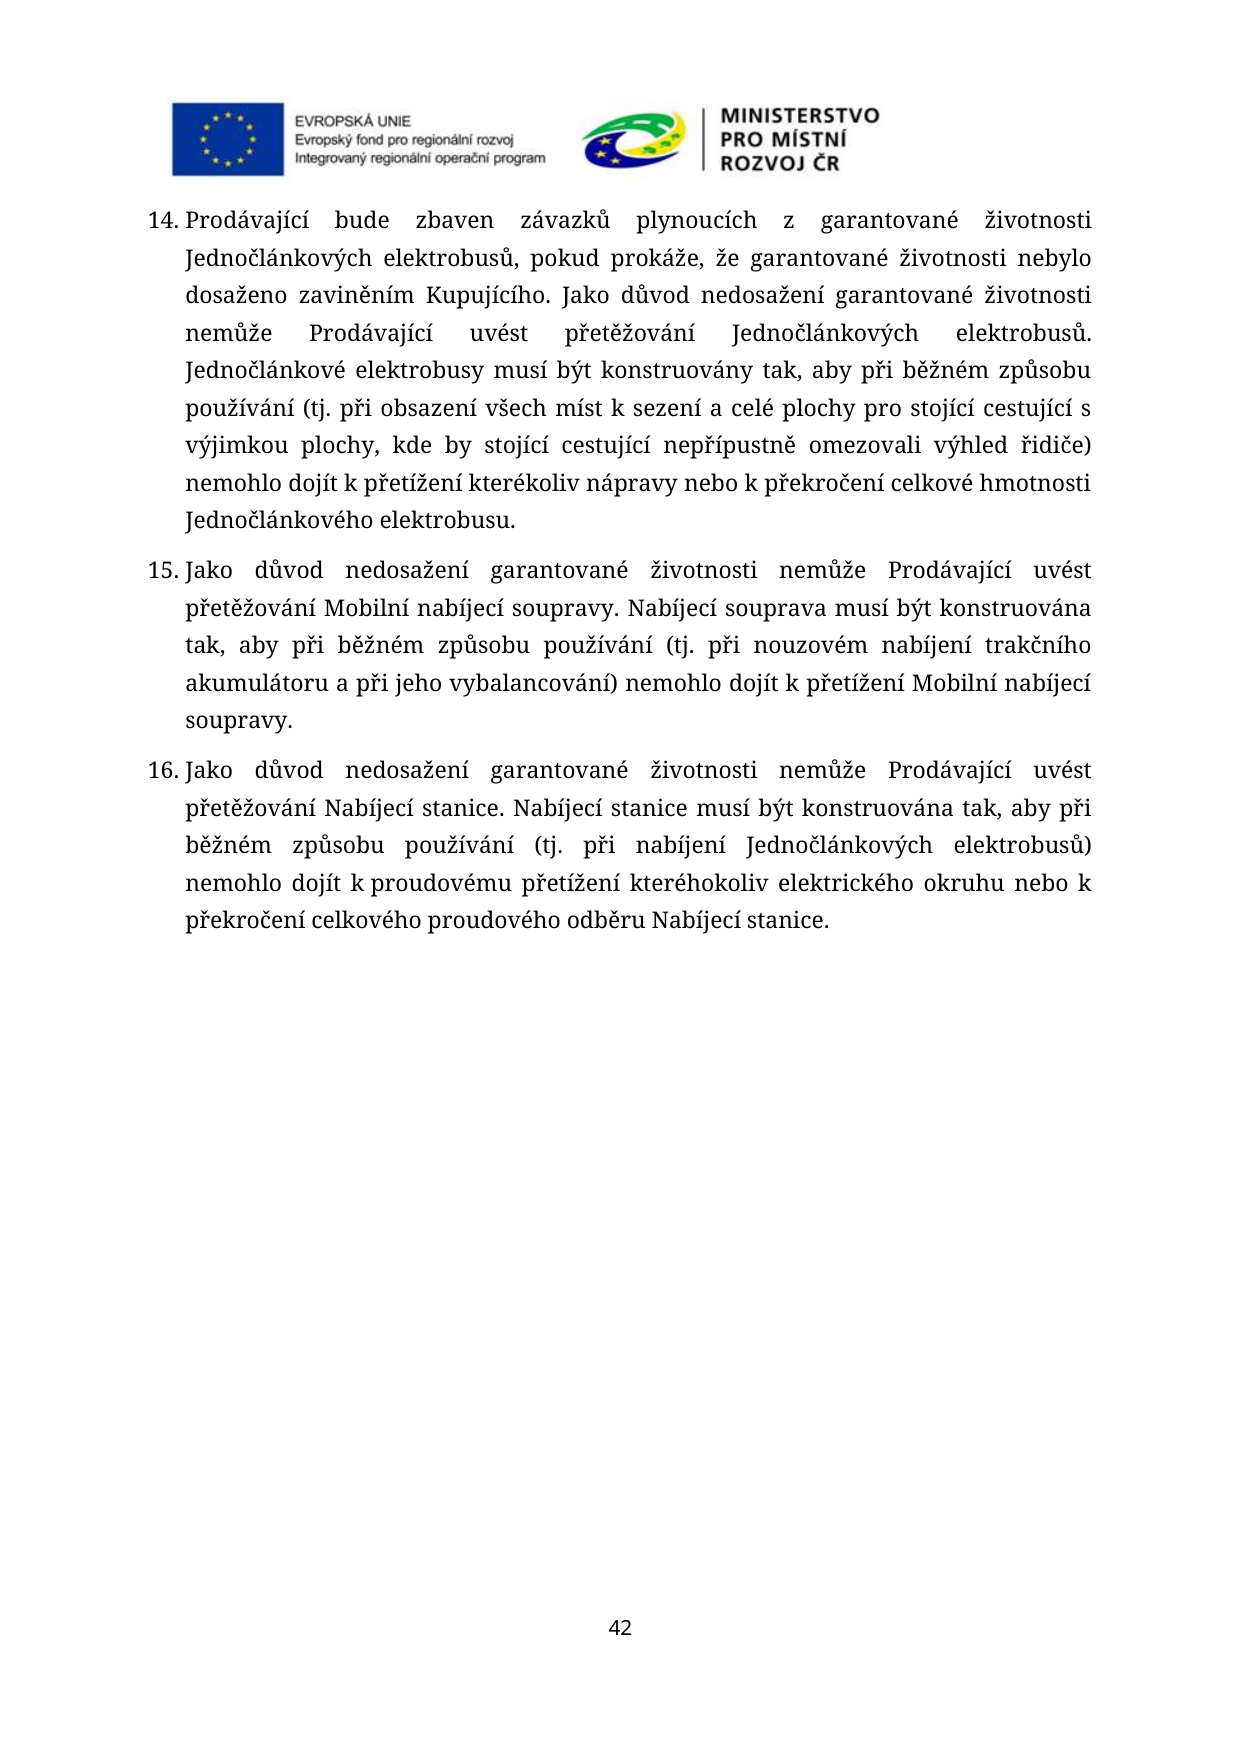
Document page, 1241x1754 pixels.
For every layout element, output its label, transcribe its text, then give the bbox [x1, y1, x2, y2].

list Jako důvod nedosažení garantované životnosti nemůže Prodávající uvést přetěžování Nabíjecí stanice. Nabíjecí stanice musí být konstruována tak, aby při běžném způsobu používání (tj. při nabíjení Jednočlánkových elektrobusů) nemohlo dojít k proudovému přetížení kteréhokoliv elektrického okruhu nebo k překročení celkového proudového odběru Nabíjecí stanice. [148, 754, 1093, 936]
list Jako důvod nedosažení garantované životnosti nemůže Prodávající uvést přetěžování Mobilní nabíjecí soupravy. Nabíjecí souprava musí být konstruována tak, aby při běžném způsobu používání (tj. při nouzovém nabíjení trakčního akumulátoru a při jeho vybalancování) nemohlo dojít k přetížení Mobilní nabíjecí soupravy. [148, 554, 1093, 736]
picture [147, 78, 903, 200]
list Prodávající bude zbaven závazků plynoucích z garantované životnosti Jednočlánkových elektrobusů, pokud prokáže, že garantované životnosti nebylo dosaženo zaviněním Kupujícího. Jako důvod nedosažení garantované životnosti nemůže Prodávající uvést přetěžování Jednočlánkových elektrobusů. Jednočlánkové elektrobusy musí být konstruovány tak, aby při běžném způsobu používání (tj. při obsazení všech míst k sezení a celé plochy pro stojící cestující s výjimkou plochy, kde by stojící cestující nepřípustně omezovali výhled řidiče) nemohlo dojít k přetížení kterékoliv nápravy nebo k překročení celkové hmotnosti Jednočlánkového elektrobusu. [148, 204, 1093, 536]
